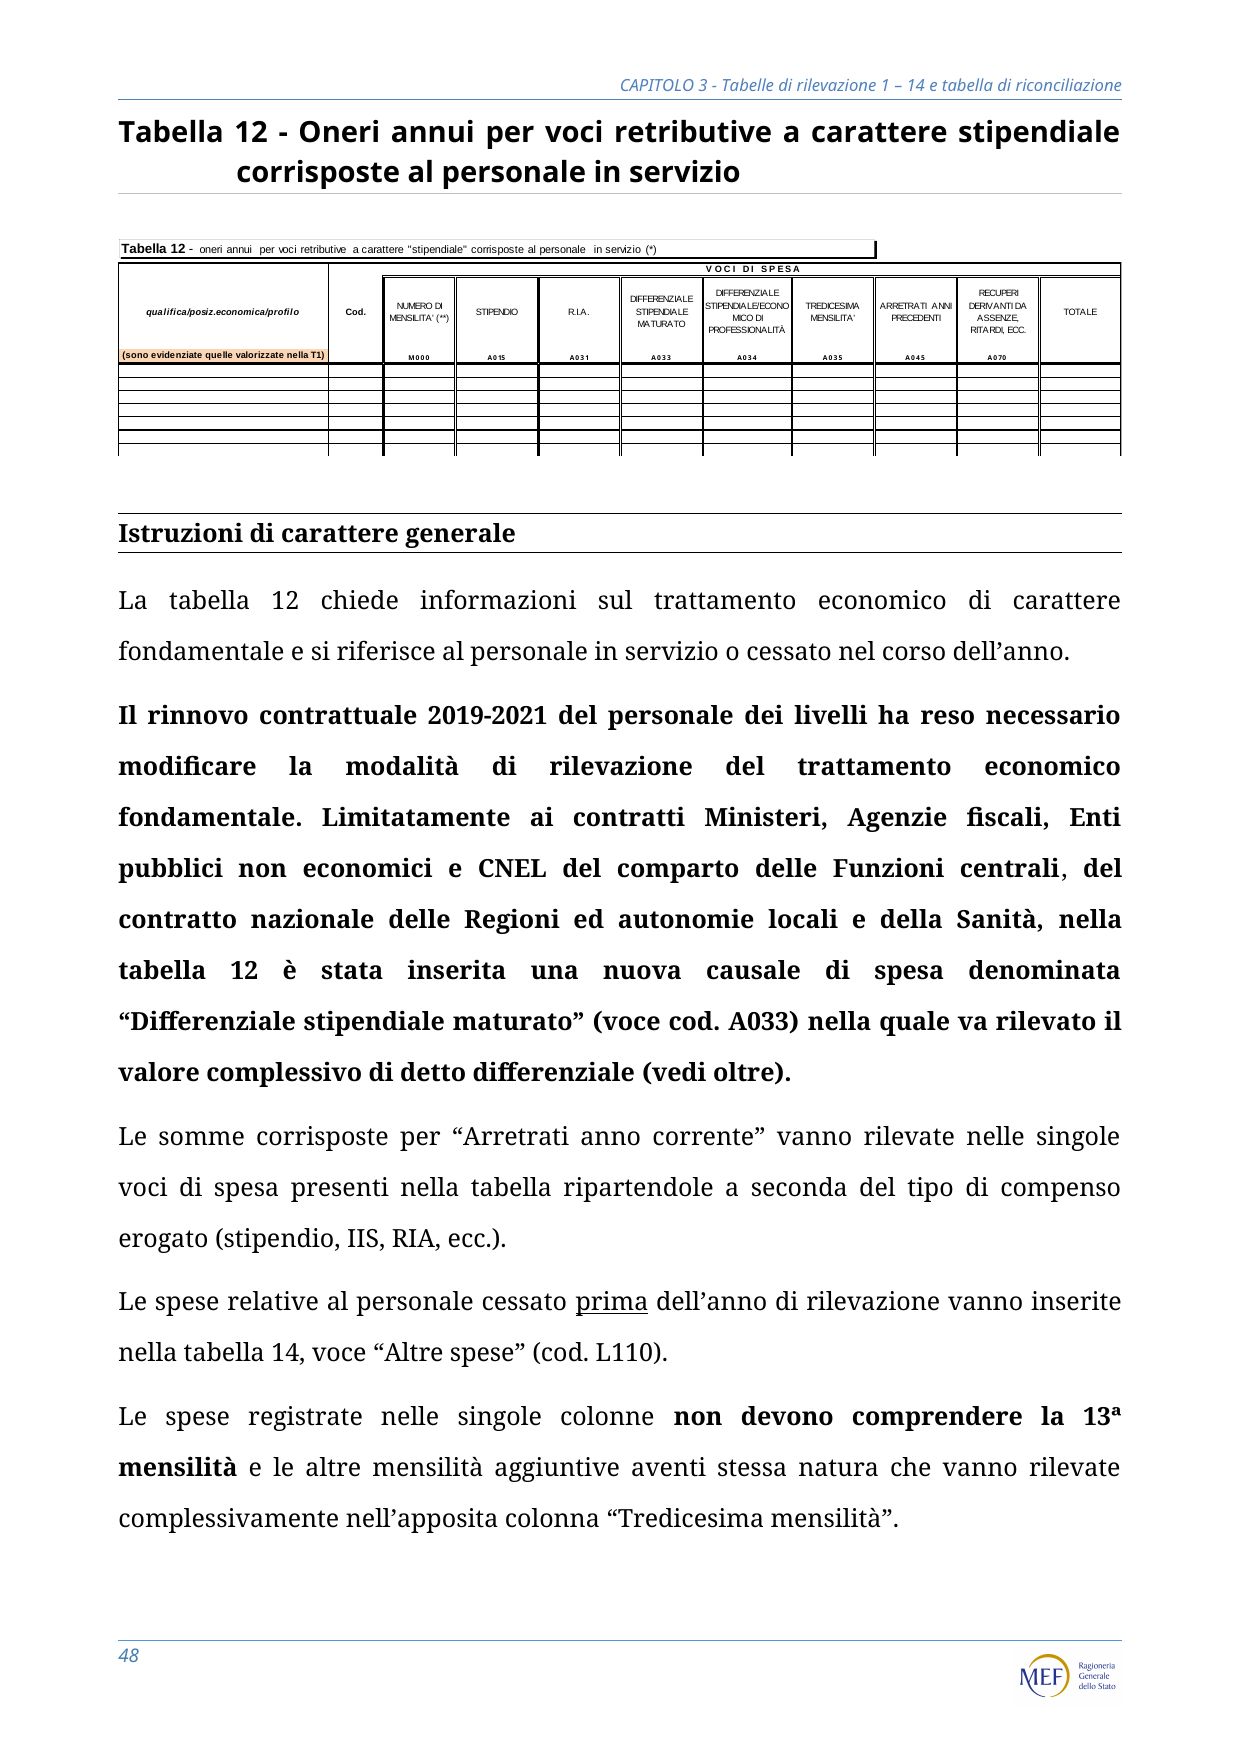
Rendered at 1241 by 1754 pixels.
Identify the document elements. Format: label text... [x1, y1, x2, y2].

text Le spese registrate nelle singole colonne non devono comprendere la 13ª mensilità e le altre mensilità aggiuntive aventi stessa natura che vanno rilevate complessivamente nell’apposita colonna “Tredicesima mensilità”. [118, 1398, 1122, 1534]
text La tabella 12 chiede informazioni sul trattamento economico di carattere fondamentale e si riferisce al personale in servizio o cessato nel corso dell’anno. [118, 583, 1122, 668]
text Le spese relative al personale cessato prima dell’anno di rilevazione vanno inserite nella tabella 14, voce “Altre spese” (cod. L110). [118, 1284, 1122, 1369]
subtitle Tabella 12 - Oneri annui per voci retributive a carattere stipendiale corrisposte al personale in servizio [118, 112, 1122, 193]
text Istruzioni di carattere generale [118, 514, 1122, 552]
text Le somme corrisposte per “Arretrati anno corrente” vanno rilevate nelle singole voci di spesa presenti nella tabella ripartendole a seconda del tipo di compenso erogato (stipendio, IIS, RIA, ecc.). [118, 1118, 1122, 1254]
text Il rinnovo contrattuale 2019-2021 del personale dei livelli ha reso necessario modificare la modalità di rilevazione del trattamento economico fondamentale. Limitatamente ai contratti Ministeri, Agenzie fiscali, Enti pubblici non economici e CNEL del comparto delle Funzioni centrali, del contratto nazionale delle Regioni ed autonomie locali e della Sanità, nella tabella 12 è stata inserita una nuova causale di spesa denominata “Differenziale stipendiale maturato” (voce cod. A033) nella quale va rilevato il valore complessivo di detto differenziale (vedi oltre). [118, 697, 1122, 1089]
picture [1011, 1645, 1122, 1706]
